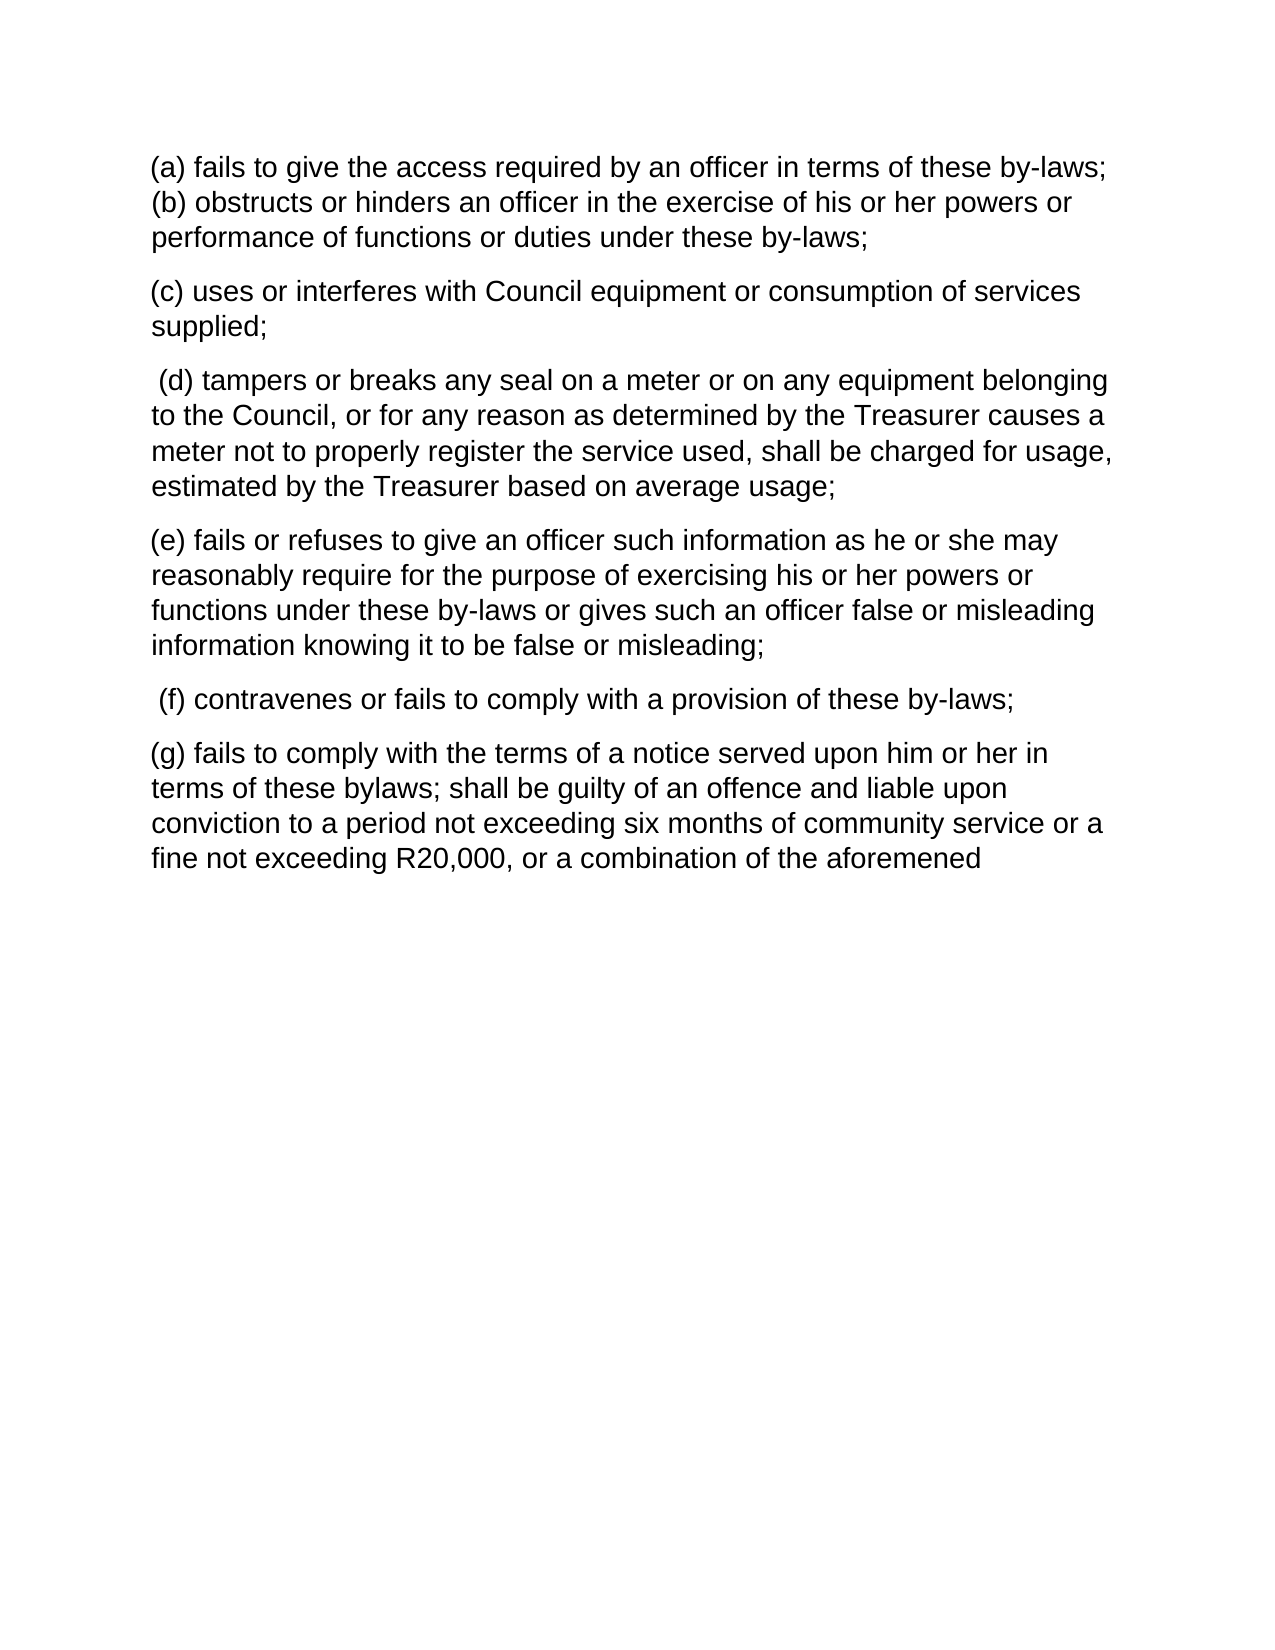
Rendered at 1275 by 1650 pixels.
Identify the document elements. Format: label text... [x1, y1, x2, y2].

text (d) tampers or breaks any seal on a meter or on any equipment belonging to the Council, or for any reason as determined by the Treasurer causes a meter not to properly register the service used, shall be charged for usage, estimated by the Treasurer based on average usage; [150, 363, 1125, 502]
text (g) fails to comply with the terms of a notice served upon him or her in terms of these bylaws; shall be guilty of an offence and liable upon conviction to a period not exceeding six months of community service or a fine not exceeding R20,000, or a combination of the aforemened [150, 736, 1125, 875]
text (f) contravenes or fails to comply with a provision of these by-laws; [150, 682, 1125, 715]
text (a) fails to give the access required by an officer in terms of these by-laws; (b) obstructs or hinders an officer in the exercise of his or her powers or performance of functions or duties under these by-laws; [150, 150, 1125, 254]
text (e) fails or refuses to give an officer such information as he or she may reasonably require for the purpose of exercising his or her powers or functions under these by-laws or gives such an officer false or misleading information knowing it to be false or misleading; [150, 522, 1125, 662]
text (c) uses or interferes with Council equipment or consumption of services supplied; [150, 274, 1125, 343]
